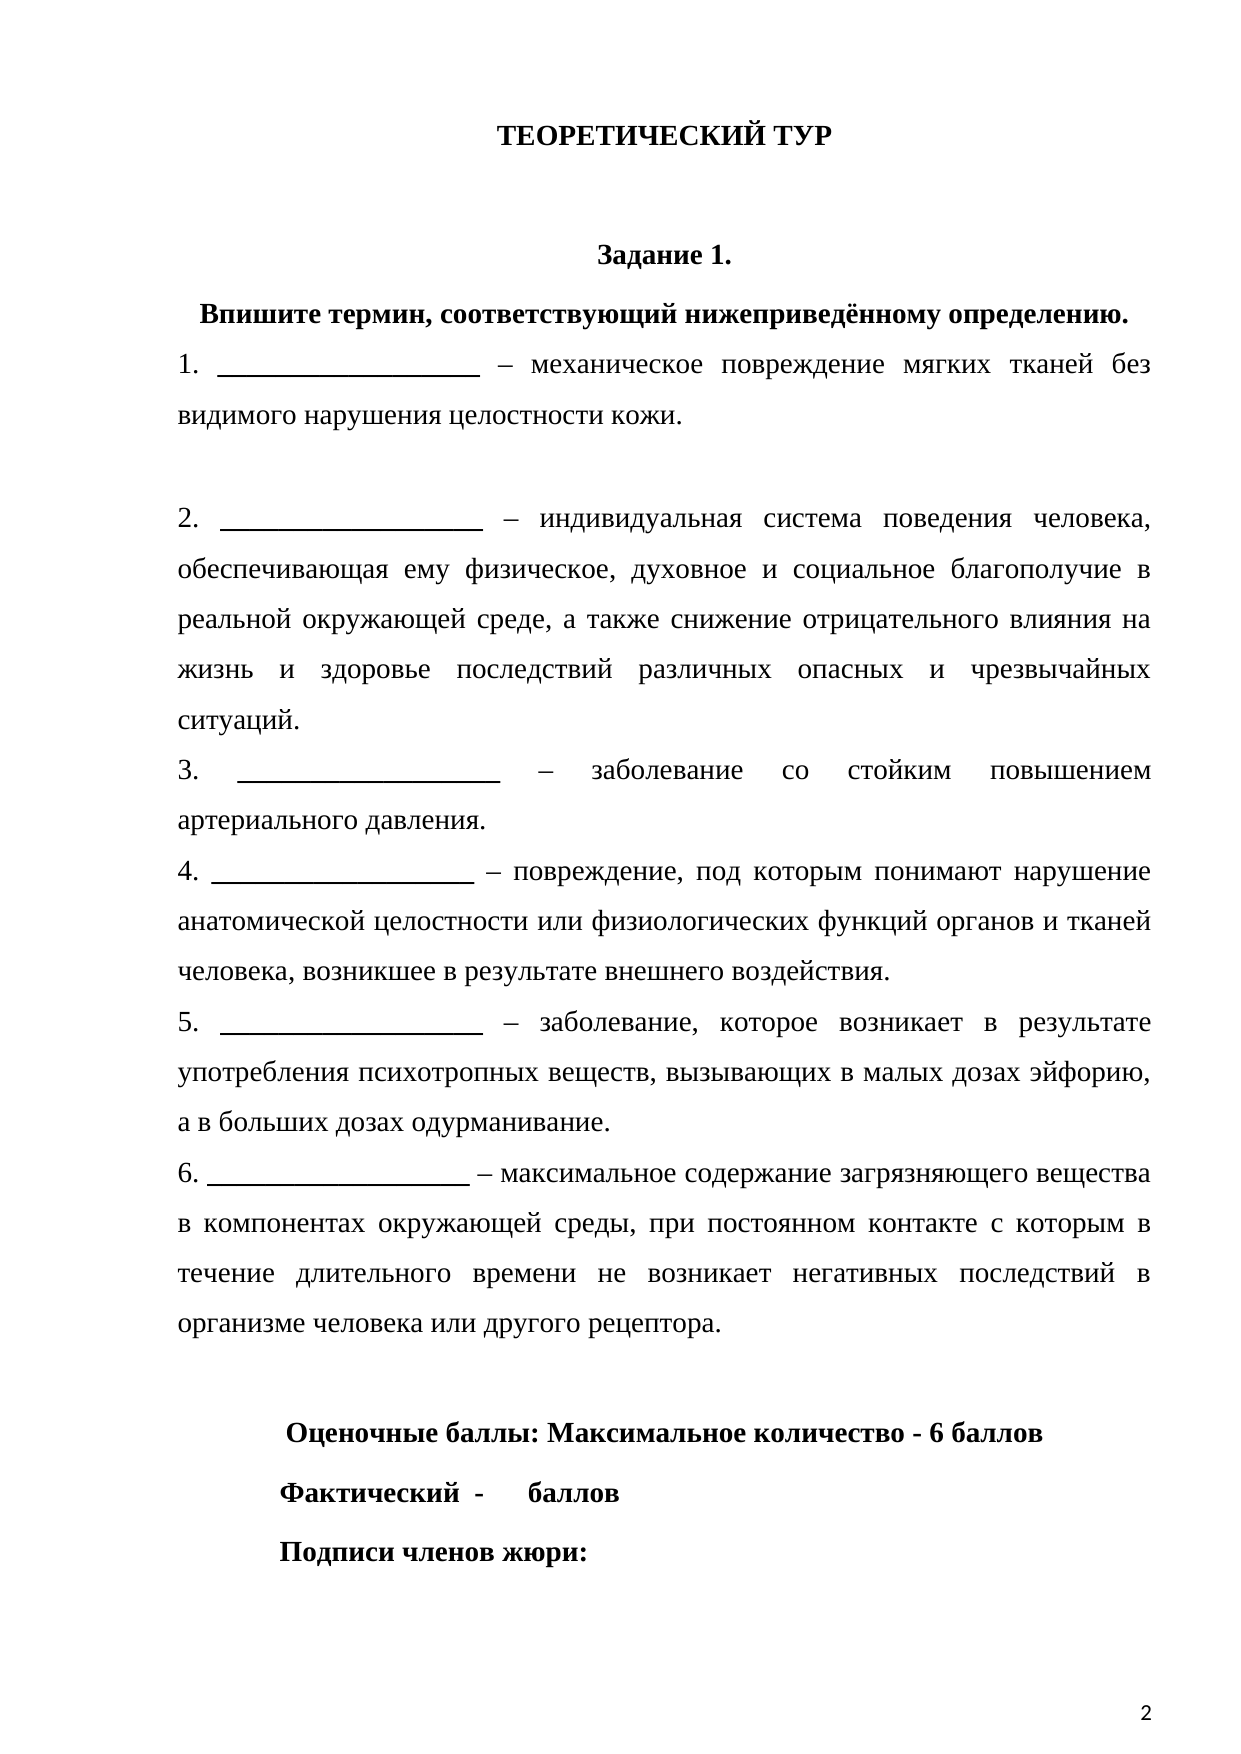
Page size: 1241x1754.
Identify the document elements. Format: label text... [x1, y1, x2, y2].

text Подписи членов жюри: [177, 1534, 1152, 1568]
list 3. __________________ – заболевание со стойким повышением артериального давления. [177, 752, 1152, 836]
list 2. __________________ – индивидуальная система поведения человека, обеспечивающая ему физическое, духовное и социальное благополучие в реальной окружающей среде, а также снижение отрицательного влияния на жизнь и здоровье последствий различных опасных и чрезвычайных ситуаций. [177, 501, 1152, 735]
text Оценочные баллы: Максимальное количество - 6 баллов [177, 1415, 1152, 1449]
list Впишите термин, соответствующий нижеприведённому определению. [177, 296, 1152, 330]
list 4. __________________ – повреждение, под которым понимают нарушение анатомической целостности или физиологических функций органов и тканей человека, возникшее в результате внешнего воздействия. [177, 853, 1152, 987]
text ТЕОРЕТИЧЕСКИЙ ТУР [177, 118, 1152, 152]
list 5. __________________ – заболевание, которое возникает в результате употребления психотропных веществ, вызывающих в малых дозах эйфорию, а в больших дозах одурманивание. [177, 1004, 1152, 1138]
list 6. __________________ – максимальное содержание загрязняющего вещества в компонентах окружающей среды, при постоянном контакте с которым в течение длительного времени не возникает негативных последствий в организме человека или другого рецептора. [177, 1155, 1152, 1339]
list 1. __________________ – механическое повреждение мягких тканей без видимого нарушения целостности кожи. [177, 347, 1152, 430]
text Фактический - баллов [177, 1475, 1152, 1508]
text Задание 1. [177, 237, 1152, 270]
